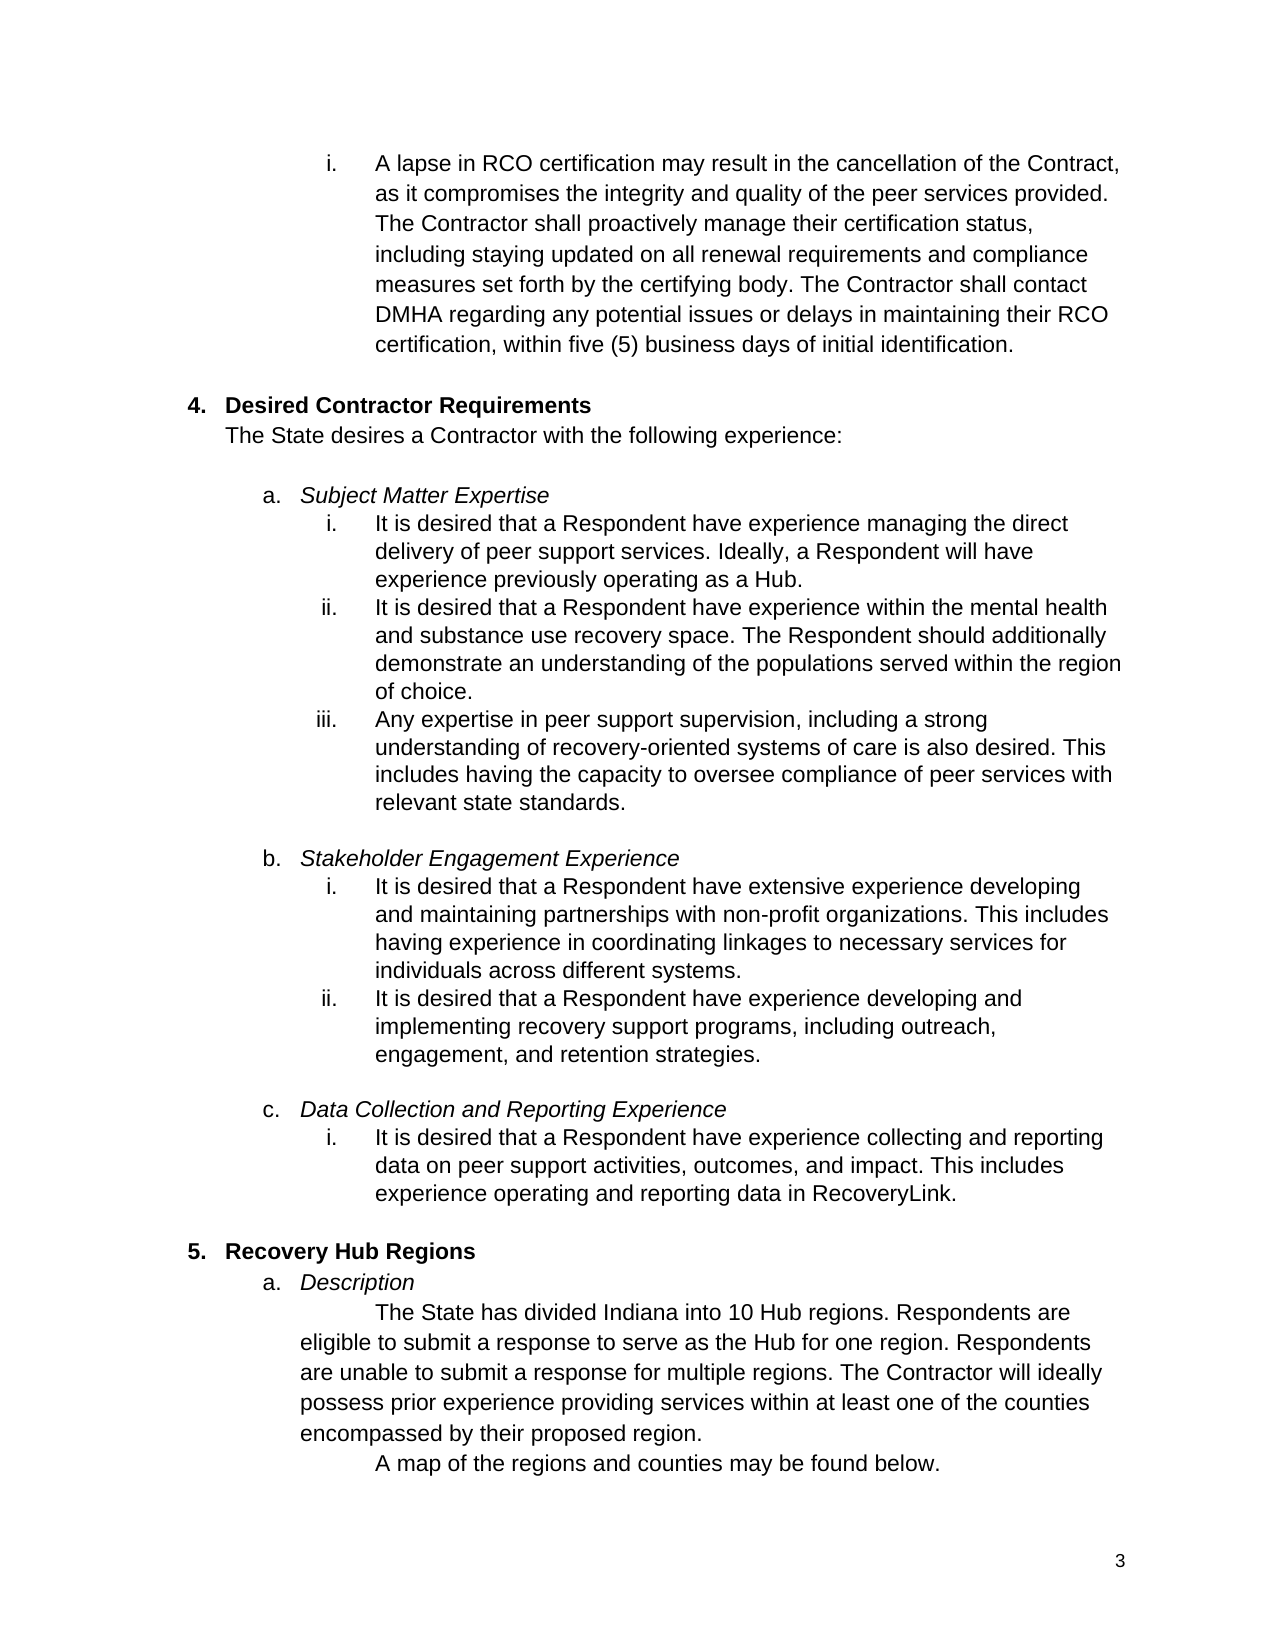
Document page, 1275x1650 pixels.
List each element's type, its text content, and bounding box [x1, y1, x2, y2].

list It is desired that a Respondent have experience collecting and reporting data on peer support activities, outcomes, and impact. This includes experience operating and reporting data in RecoveryLink. [337, 1124, 1125, 1207]
list Data Collection and Reporting Experience [262, 1096, 1125, 1123]
list Desired Contractor Requirements [187, 392, 1125, 418]
list Description [262, 1268, 1125, 1295]
list Any expertise in peer support supervision, including a strong understanding of recovery-oriented systems of care is also desired. This includes having the capacity to oversee compliance of peer services with relevant state standards. [337, 706, 1125, 816]
list Subject Matter Expertise [262, 482, 1125, 509]
list A lapse in RCO certification may result in the cancellation of the Contract, as it compromises the integrity and quality of the peer services provided. The Contractor shall proactively manage their certification status, including staying updated on all renewal requirements and compliance measures set forth by the certifying body. The Contractor shall contact DMHA regarding any potential issues or delays in maintaining their RCO certification, within five (5) business days of initial identification. [337, 150, 1125, 358]
list Stakeholder Engagement Experience [262, 845, 1125, 872]
list It is desired that a Respondent have experience managing the direct delivery of peer support services. Ideally, a Respondent will have experience previously operating as a Hub. [337, 510, 1125, 592]
list Recovery Hub Regions [187, 1238, 1125, 1265]
list It is desired that a Respondent have experience developing and implementing recovery support programs, including outreach, engagement, and retention strategies. [337, 985, 1125, 1067]
text A map of the regions and counties may be found below. [300, 1450, 1125, 1476]
list It is desired that a Respondent have extensive experience developing and maintaining partnerships with non-profit organizations. This includes having experience in coordinating linkages to necessary services for individuals across different systems. [337, 873, 1125, 983]
text The State desires a Contractor with the following experience: [225, 422, 1125, 448]
list It is desired that a Respondent have experience within the mental health and substance use recovery space. The Respondent should additionally demonstrate an understanding of the populations served within the region of choice. [337, 594, 1125, 704]
text The State has divided Indiana into 10 Hub regions. Respondents are eligible to submit a response to serve as the Hub for one region. Respondents are unable to submit a response for multiple regions. The Contractor will ideally possess prior experience providing services within at least one of the counties encompassed by their proposed region. [300, 1299, 1125, 1446]
